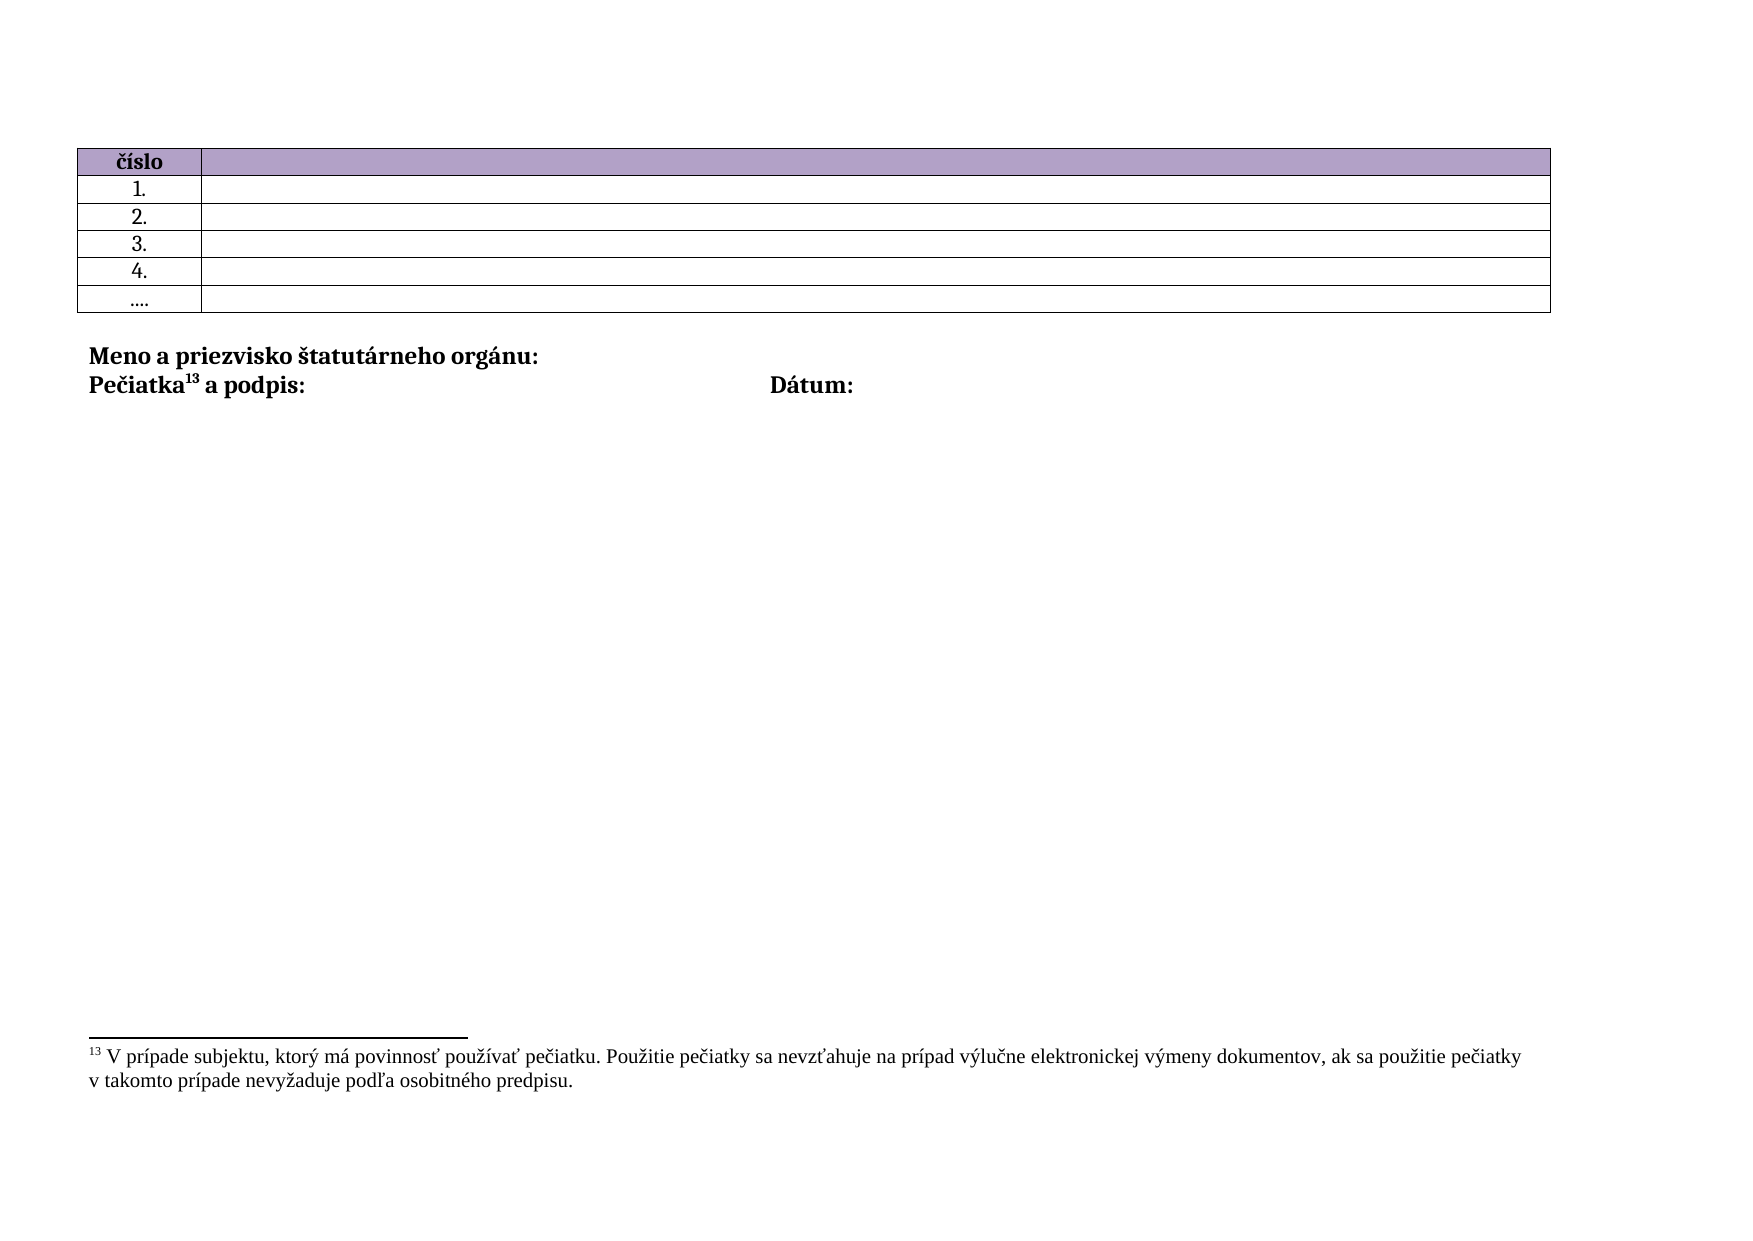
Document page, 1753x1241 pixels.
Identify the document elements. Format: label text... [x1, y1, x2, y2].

table_cell 1. [78, 176, 201, 202]
table_cell Názov prílohy [202, 149, 1550, 175]
table_cell [202, 176, 1550, 202]
table_cell [202, 258, 1550, 285]
table_cell 3. [78, 231, 201, 257]
table_cell 2. [78, 204, 201, 230]
text Meno a priezvisko štatutárneho orgánu: [89, 342, 1604, 371]
table_cell 4. [78, 258, 201, 285]
table_cell [202, 231, 1550, 257]
table_cell .... [78, 286, 201, 312]
table_cell [202, 204, 1550, 230]
text Pečiatka a podpis: Dátum: [89, 371, 1604, 399]
table_cell [202, 286, 1550, 312]
table_cell Poradové číslo [78, 149, 201, 175]
